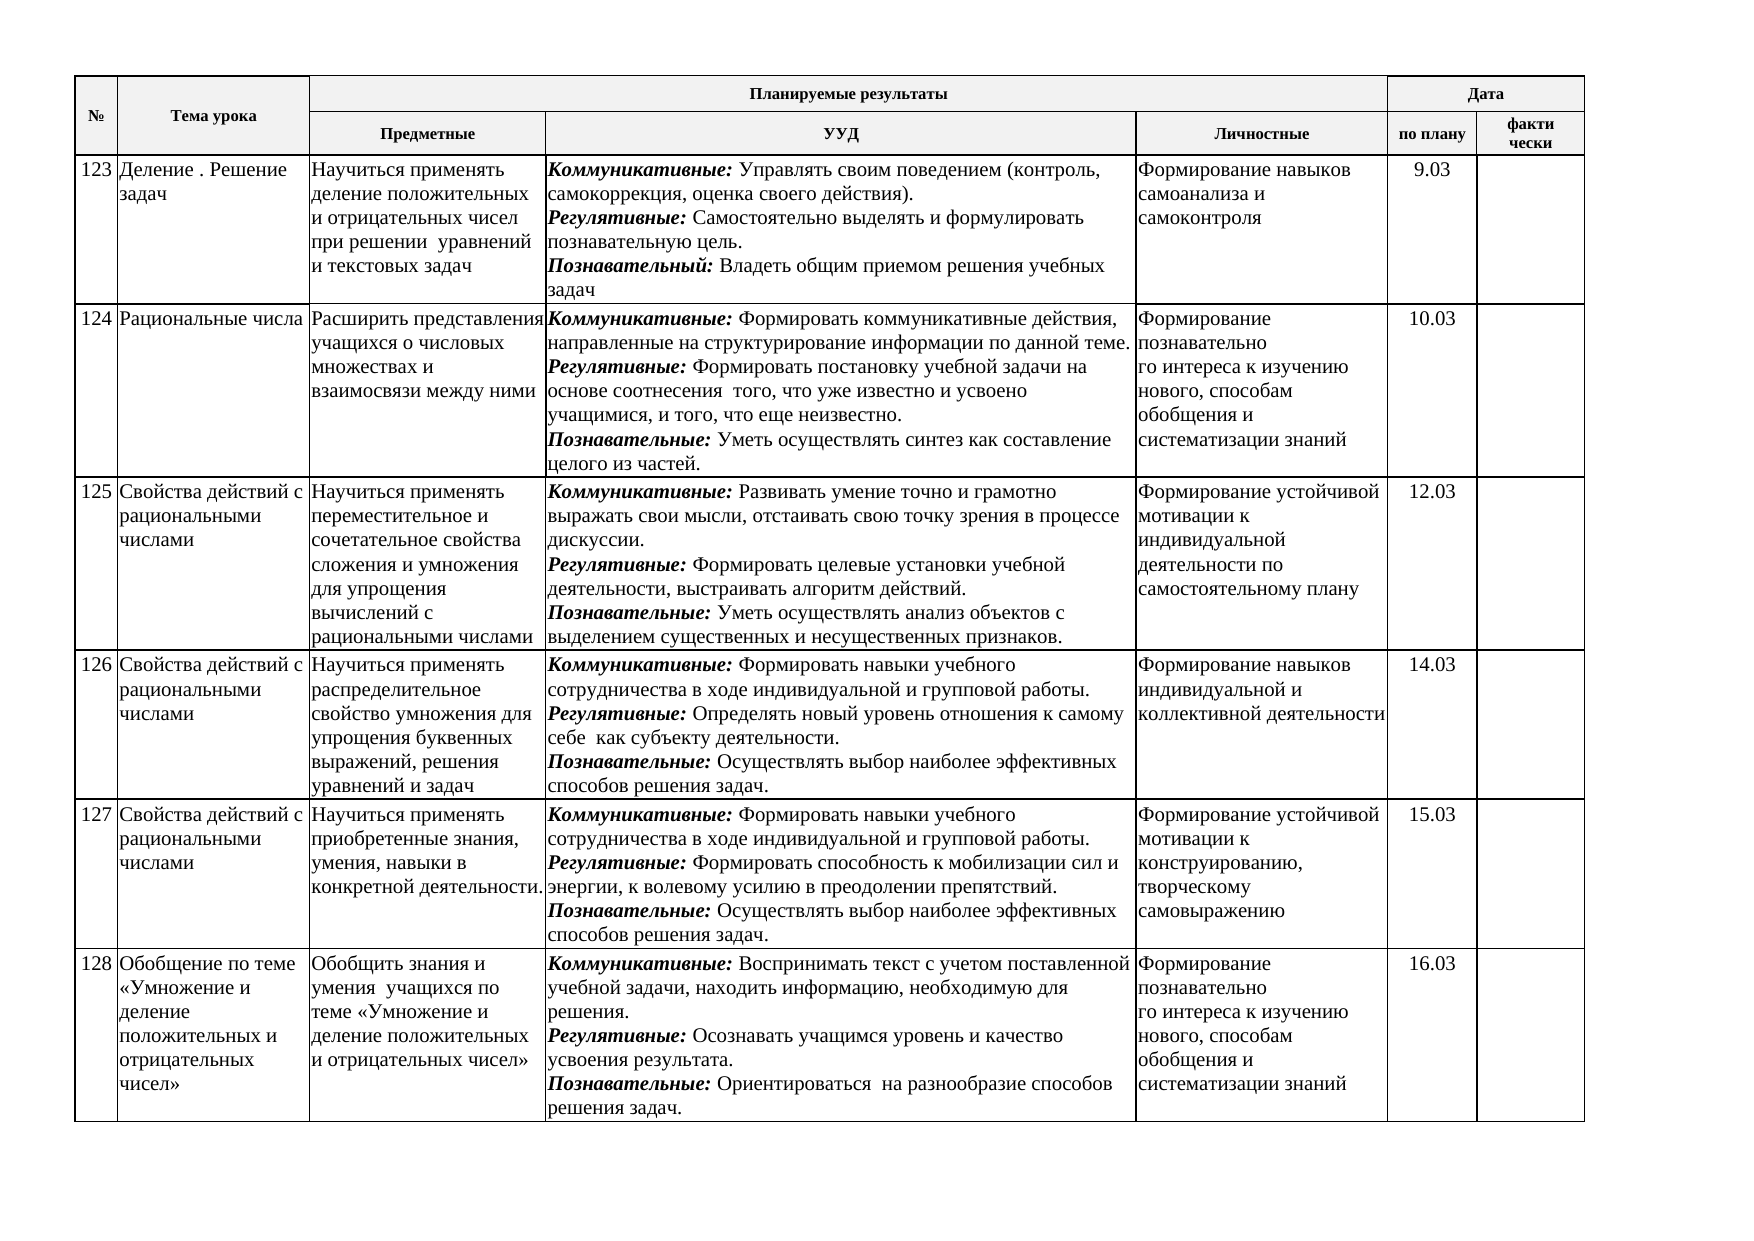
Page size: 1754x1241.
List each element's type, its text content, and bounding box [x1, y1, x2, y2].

table_cell Формирование навыков индивидуальной и коллективной деятельности [1137, 651, 1387, 798]
table_cell Свойства действий с рациональными числами [118, 478, 309, 649]
table_cell Научиться применять распределительное свойство умножения для упрощения буквенных выражений, решения уравнений и задач [310, 651, 545, 798]
table_cell Коммуникативные: Формировать навыки учебного сотрудничества в ходе индивидуальной и групповой работы. Регулятивные: Формировать способность к мобилизации сил и энергии, к волевому усилию в преодолении препятствий. Познавательные: Осуществлять выбор наиболее эффективных способов решения задач. [546, 800, 1135, 947]
table_cell 124 [76, 305, 117, 476]
table_cell 127 [76, 800, 117, 947]
table_cell Формирование познавательно го интереса к изучению нового, способам обобщения и систематизации знаний [1137, 949, 1387, 1121]
table_cell Научиться применять деление положительных и отрицательных чисел при решении уравнений и текстовых задач [310, 156, 545, 303]
table_cell 9.03 [1388, 156, 1476, 303]
table_cell 10.03 [1388, 305, 1476, 476]
table_cell 128 [76, 949, 117, 1121]
table_cell Коммуникативные: Формировать навыки учебного сотрудничества в ходе индивидуальной и групповой работы. Регулятивные: Определять новый уровень отношения к самому себе как субъекту деятельности. Познавательные: Осуществлять выбор наиболее эффективных способов решения задач. [546, 651, 1135, 798]
table_cell Обобщение по теме «Умножение и деление положительных и отрицательных чисел» [118, 949, 309, 1121]
table_cell УУД [546, 112, 1135, 154]
table_cell [1478, 651, 1584, 798]
table_cell Обобщить знания и умения учащихся по теме «Умножение и деление положительных и отрицательных чисел» [310, 949, 545, 1121]
table_cell Личностные [1137, 112, 1387, 154]
table_cell Свойства действий с рациональными числами [118, 800, 309, 947]
table_cell Коммуникативные: Воспринимать текст с учетом поставленной учебной задачи, находить информацию, необходимую для решения. Регулятивные: Осознавать учащимся уровень и качество усвоения результата. Познавательные: Ориентироваться на разнообразие способов решения задач. [546, 949, 1135, 1121]
table_cell [1478, 949, 1584, 1121]
table_cell 14.03 [1388, 651, 1476, 798]
table_cell Предметные [310, 112, 545, 154]
table_cell 126 [76, 651, 117, 798]
table_header Дата [1388, 77, 1584, 111]
table_cell Формирование устойчивой мотивации к индивидуальной деятельности по самостоятельному плану [1137, 478, 1387, 649]
table_cell 123 [76, 156, 117, 303]
table_cell Формирование устойчивой мотивации к конструированию, творческому самовыражению [1137, 800, 1387, 947]
table_cell Формирование навыков самоанализа и самоконтроля [1137, 156, 1387, 303]
table_cell Деление . Решение задач [118, 156, 309, 303]
table_cell по плану [1388, 112, 1476, 154]
table_cell Свойства действий с рациональными числами [118, 651, 309, 798]
table_cell Расширить представления учащихся о числовых множествах и взаимосвязи между ними [310, 304, 545, 476]
table_cell Формирование познавательно го интереса к изучению нового, способам обобщения и систематизации знаний [1137, 305, 1387, 476]
table_cell Научиться применять переместительное и сочетательное свойства сложения и умножения для упрощения вычислений с рациональными числами [310, 478, 545, 649]
table_cell [1478, 156, 1584, 303]
table_cell Коммуникативные: Развивать умение точно и грамотно выражать свои мысли, отстаивать свою точку зрения в процессе дискуссии. Регулятивные: Формировать целевые установки учебной деятельности, выстраивать алгоритм действий. Познавательные: Уметь осуществлять анализ объектов с выделением существенных и несущественных признаков. [546, 478, 1135, 649]
table_cell 125 [76, 478, 117, 649]
table_header Планируемые результаты [310, 76, 1387, 111]
table_cell [1478, 305, 1584, 476]
table_cell Научиться применять приобретенные знания, умения, навыки в конкретной деятельности. [310, 800, 545, 947]
table_cell Коммуникативные: Формировать коммуникативные действия, направленные на структурирование информации по данной теме. Регулятивные: Формировать постановку учебной задачи на основе соотнесения того, что уже известно и усвоено учащимися, и того, что еще неизвестно. Познавательные: Уметь осуществлять синтез как составление целого из частей. [547, 304, 1135, 476]
table_cell 12.03 [1388, 478, 1476, 649]
table_cell факти чески [1477, 112, 1584, 154]
table_cell [1478, 800, 1584, 947]
table_cell Рациональные числа [118, 305, 309, 476]
table_cell 16.03 [1388, 949, 1476, 1121]
table_header Тема урока [118, 77, 309, 154]
table_cell [1478, 478, 1584, 649]
table_cell Коммуникативные: Управлять своим поведением (контроль, самокоррекция, оценка своего действия). Регулятивные: Самостоятельно выделять и формулировать познавательную цель. Познавательный: Владеть общим приемом решения учебных задач [547, 156, 1135, 303]
table_cell 15.03 [1388, 800, 1476, 947]
table_header № [76, 77, 117, 154]
